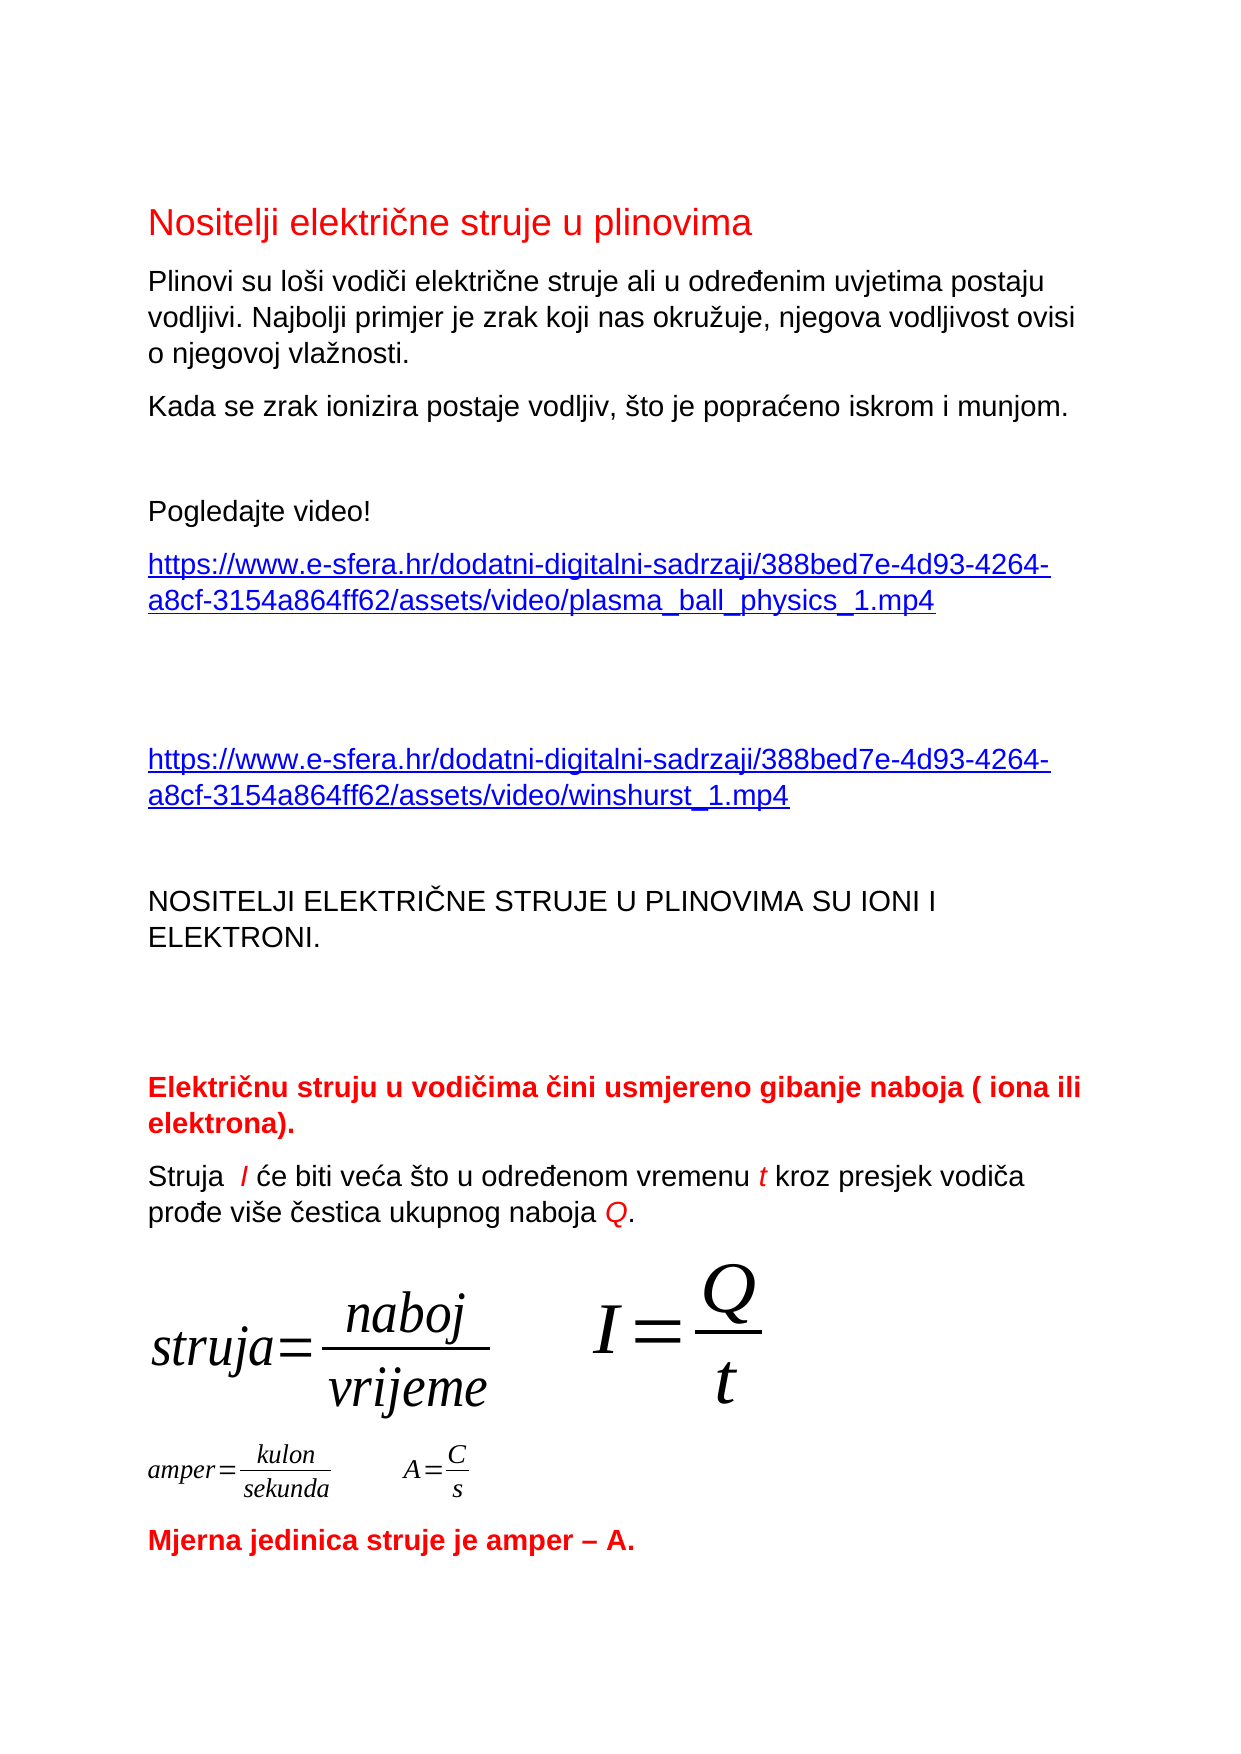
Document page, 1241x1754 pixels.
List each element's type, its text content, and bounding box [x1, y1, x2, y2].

text Pogledajte video! [148, 494, 1093, 528]
text NOSITELJI ELEKTRIČNE STRUJE U PLINOVIMA SU IONI I ELEKTRONI. [148, 883, 1093, 953]
text https://www.e-sfera.hr/dodatni-digitalni-sadrzaji/388bed7e-4d93-4264-a8cf-3154a864ff62/assets/video/plasma_ball_physics_1.mp4 [148, 547, 1093, 617]
text Plinovi su loši vodiči električne struje ali u određenim uvjetima postaju vodljivi. Najbolji primjer je zrak koji nas okružuje, njegova vodljivost ovisi o njegovoj vlažnosti. [148, 264, 1093, 369]
text Struja I će biti veća što u određenom vremenu t kroz presjek vodiča prođe više čestica ukupnog naboja Q. [148, 1159, 1093, 1229]
text Mjerna jedinica struje je amper – A. [148, 1523, 1093, 1556]
text Kada se zrak ionizira postaje vodljiv, što je popraćeno iskrom i munjom. [148, 389, 1093, 422]
text https://www.e-sfera.hr/dodatni-digitalni-sadrzaji/388bed7e-4d93-4264-a8cf-3154a864ff62/assets/video/winshurst_1.mp4 [148, 742, 1093, 811]
text Električnu struju u vodičima čini usmjereno gibanje naboja ( iona ili elektrona). [148, 1070, 1093, 1140]
text Nositelji električne struje u plinovima [148, 200, 1093, 243]
